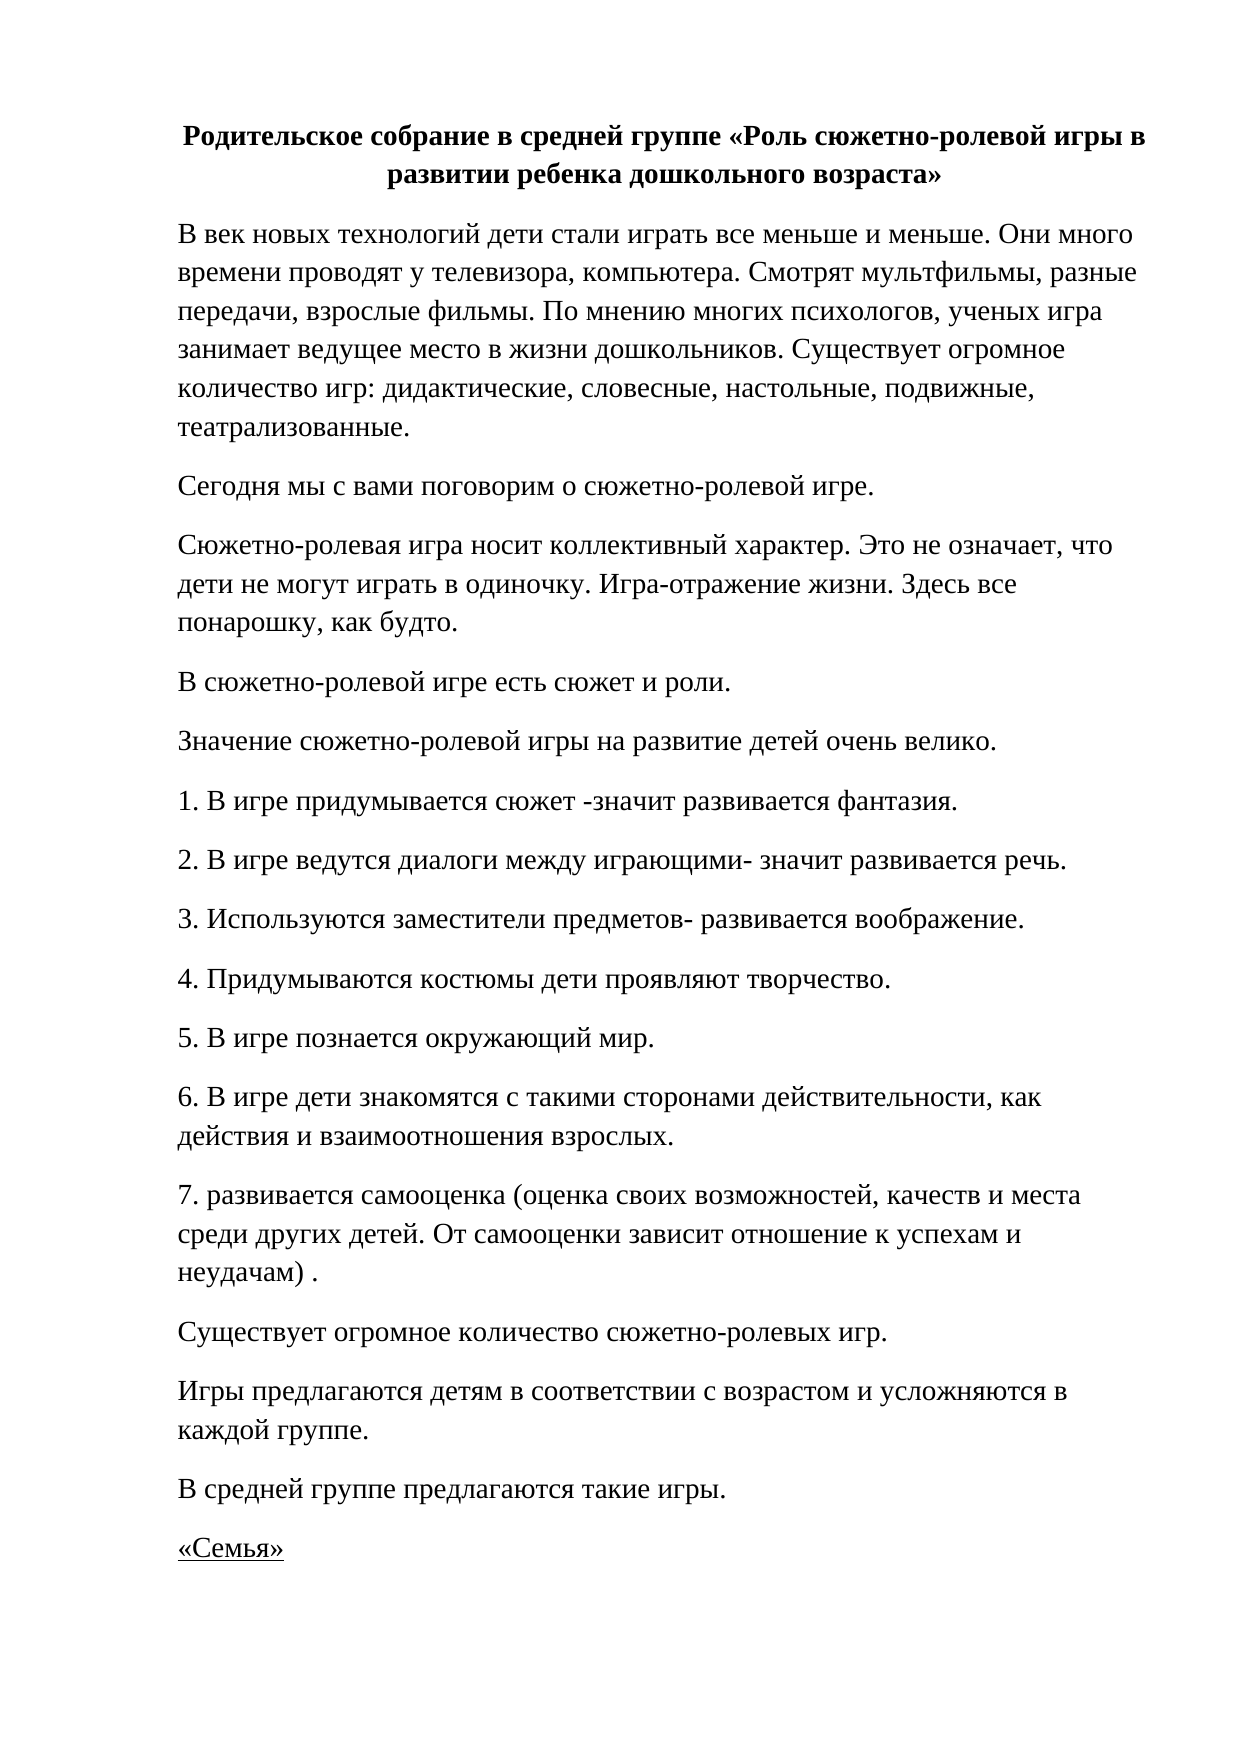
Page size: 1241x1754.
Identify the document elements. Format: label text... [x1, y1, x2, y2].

text 7. развивается самооценка (оценка своих возможностей, качеств и места среди других детей. От самооценки зависит отношение к успехам и неудачам) . [177, 1177, 1152, 1288]
text 6. В игре дети знакомятся с такими сторонами действительности, как действия и взаимоотношения взрослых. [177, 1079, 1152, 1152]
text Сюжетно-ролевая игра носит коллективный характер. Это не означает, что дети не могут играть в одиночку. Игра-отражение жизни. Здесь все понарошку, как будто. [177, 527, 1152, 638]
text Родительское собрание в средней группе «Роль сюжетно-ролевой игры в развитии ребенка дошкольного возраста» [177, 118, 1152, 190]
text В средней группе предлагаются такие игры. [177, 1471, 1152, 1505]
text Значение сюжетно-ролевой игры на развитие детей очень велико. [177, 723, 1152, 757]
text «Семья» [177, 1531, 1152, 1564]
text 4. Придумываются костюмы дети проявляют творчество. [177, 961, 1152, 994]
text Сегодня мы с вами поговорим о сюжетно-ролевой игре. [177, 468, 1152, 502]
text 1. В игре придумывается сюжет -значит развивается фантазия. [177, 783, 1152, 816]
text Существует огромное количество сюжетно-ролевых игр. [177, 1314, 1152, 1347]
text 2. В игре ведутся диалоги между играющими- значит развивается речь. [177, 842, 1152, 876]
text 3. Используются заместители предметов- развивается воображение. [177, 901, 1152, 935]
text В век новых технологий дети стали играть все меньше и меньше. Они много времени проводят у телевизора, компьютера. Смотрят мультфильмы, разные передачи, взрослые фильмы. По мнению многих психологов, ученых игра занимает ведущее место в жизни дошкольников. Существует огромное количество игр: дидактические, словесные, настольные, подвижные, театрализованные. [177, 216, 1152, 442]
text Игры предлагаются детям в соответствии с возрастом и усложняются в каждой группе. [177, 1373, 1152, 1445]
text 5. В игре познается окружающий мир. [177, 1020, 1152, 1054]
text В сюжетно-ролевой игре есть сюжет и роли. [177, 664, 1152, 697]
